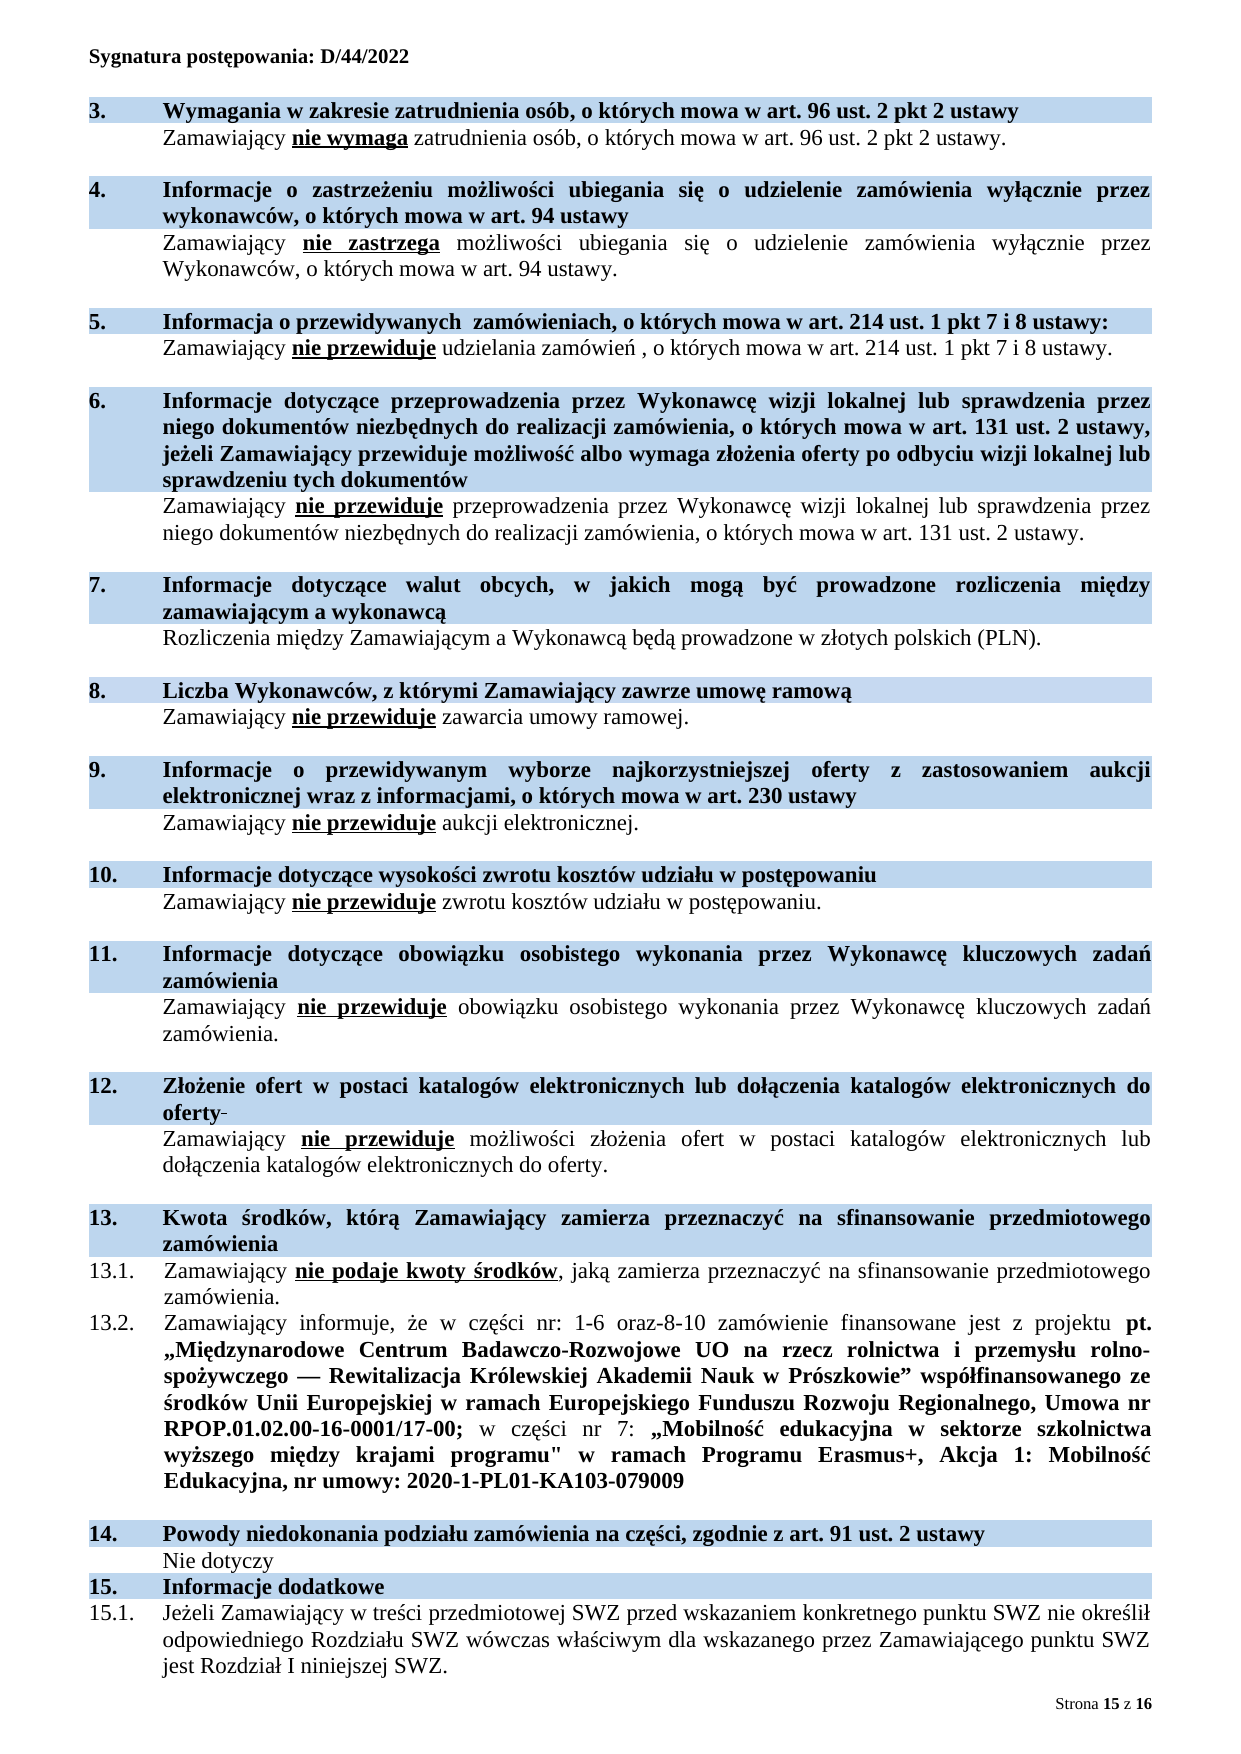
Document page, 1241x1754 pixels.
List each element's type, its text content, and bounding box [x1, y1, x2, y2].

text Zamawiający nie wymaga zatrudnienia osób, o których mowa w art. 96 ust. 2 pkt 2 ustawy. [162, 123, 1152, 150]
text Zamawiający nie przewiduje obowiązku osobistego wykonania przez Wykonawcę kluczowych zadań zamówienia. [162, 993, 1152, 1046]
list Informacje dotyczące wysokości zwrotu kosztów udziału w postępowaniu [89, 861, 1152, 888]
list Informacje dotyczące przeprowadzenia przez Wykonawcę wizji lokalnej lub sprawdzenia przez niego dokumentów niezbędnych do realizacji zamówienia, o których mowa w art. 131 ust. 2 ustawy, jeżeli Zamawiający przewiduje możliwość albo wymaga złożenia oferty po odbyciu wizji lokalnej lub sprawdzeniu tych dokumentów [89, 387, 1152, 492]
list Wymagania w zakresie zatrudnienia osób, o których mowa w art. 96 ust. 2 pkt 2 ustawy [89, 97, 1152, 123]
text Nie dotyczy [162, 1547, 1152, 1573]
list Kwota środków, którą Zamawiający zamierza przeznaczyć na sfinansowanie przedmiotowego zamówienia [89, 1204, 1152, 1257]
text Zamawiający nie zastrzega możliwości ubiegania się o udzielenie zamówienia wyłącznie przez Wykonawców, o których mowa w art. 94 ustawy. [162, 229, 1152, 282]
list Zamawiający nie podaje kwoty środków, jaką zamierza przeznaczyć na sfinansowanie przedmiotowego zamówienia. [89, 1257, 1152, 1309]
list Informacje dotyczące walut obcych, w jakich mogą być prowadzone rozliczenia między zamawiającym a wykonawcą [89, 572, 1152, 624]
text Zamawiający nie przewiduje przeprowadzenia przez Wykonawcę wizji lokalnej lub sprawdzenia przez niego dokumentów niezbędnych do realizacji zamówienia, o których mowa w art. 131 ust. 2 ustawy. [162, 492, 1152, 545]
text Zamawiający nie przewiduje możliwości złożenia ofert w postaci katalogów elektronicznych lub dołączenia katalogów elektronicznych do oferty. [162, 1125, 1152, 1178]
list Informacje dodatkowe [89, 1573, 1152, 1599]
text Zamawiający nie przewiduje udzielania zamówień , o których mowa w art. 214 ust. 1 pkt 7 i 8 ustawy. [89, 334, 1152, 361]
list Liczba Wykonawców, z którymi Zamawiający zawrze umowę ramową [89, 677, 1152, 703]
list Informacje dotyczące obowiązku osobistego wykonania przez Wykonawcę kluczowych zadań zamówienia [89, 941, 1152, 993]
list Powody niedokonania podziału zamówienia na części, zgodnie z art. 91 ust. 2 ustawy [89, 1520, 1152, 1547]
text Zamawiający nie przewiduje aukcji elektronicznej. [162, 809, 1152, 835]
list Jeżeli Zamawiający w treści przedmiotowej SWZ przed wskazaniem konkretnego punktu SWZ nie określił odpowiedniego Rozdziału SWZ wówczas właściwym dla wskazanego przez Zamawiającego punktu SWZ jest Rozdział I niniejszej SWZ. [89, 1599, 1152, 1678]
list Informacje o zastrzeżeniu możliwości ubiegania się o udzielenie zamówienia wyłącznie przez wykonawców, o których mowa w art. 94 ustawy [89, 176, 1152, 229]
list Złożenie ofert w postaci katalogów elektronicznych lub dołączenia katalogów elektronicznych do oferty [89, 1072, 1152, 1125]
text Zamawiający nie przewiduje zawarcia umowy ramowej. [162, 703, 1152, 730]
list Zamawiający informuje, że w części nr: 1-6 oraz-8-10 zamówienie finansowane jest z projektu pt. „Międzynarodowe Centrum Badawczo-Rozwojowe UO na rzecz rolnictwa i przemysłu rolno-spożywczego — Rewitalizacja Królewskiej Akademii Nauk w Prószkowie” współfinansowanego ze środków Unii Europejskiej w ramach Europejskiego Funduszu Rozwoju Regionalnego, Umowa nr RPOP.01.02.00-16-0001/17-00; w części nr 7: „Mobilność edukacyjna w sektorze szkolnictwa wyższego między krajami programu" w ramach Programu Erasmus+, Akcja 1: Mobilność Edukacyjna, nr umowy: 2020-1-PL01-KA103-079009 [89, 1309, 1152, 1494]
text Rozliczenia między Zamawiającym a Wykonawcą będą prowadzone w złotych polskich (PLN). [162, 624, 1152, 651]
text Zamawiający nie przewiduje zwrotu kosztów udziału w postępowaniu. [162, 888, 1152, 914]
list Informacje o przewidywanym wyborze najkorzystniejszej oferty z zastosowaniem aukcji elektronicznej wraz z informacjami, o których mowa w art. 230 ustawy [89, 756, 1152, 809]
list Informacja o przewidywanych zamówieniach, o których mowa w art. 214 ust. 1 pkt 7 i 8 ustawy: [89, 308, 1152, 334]
